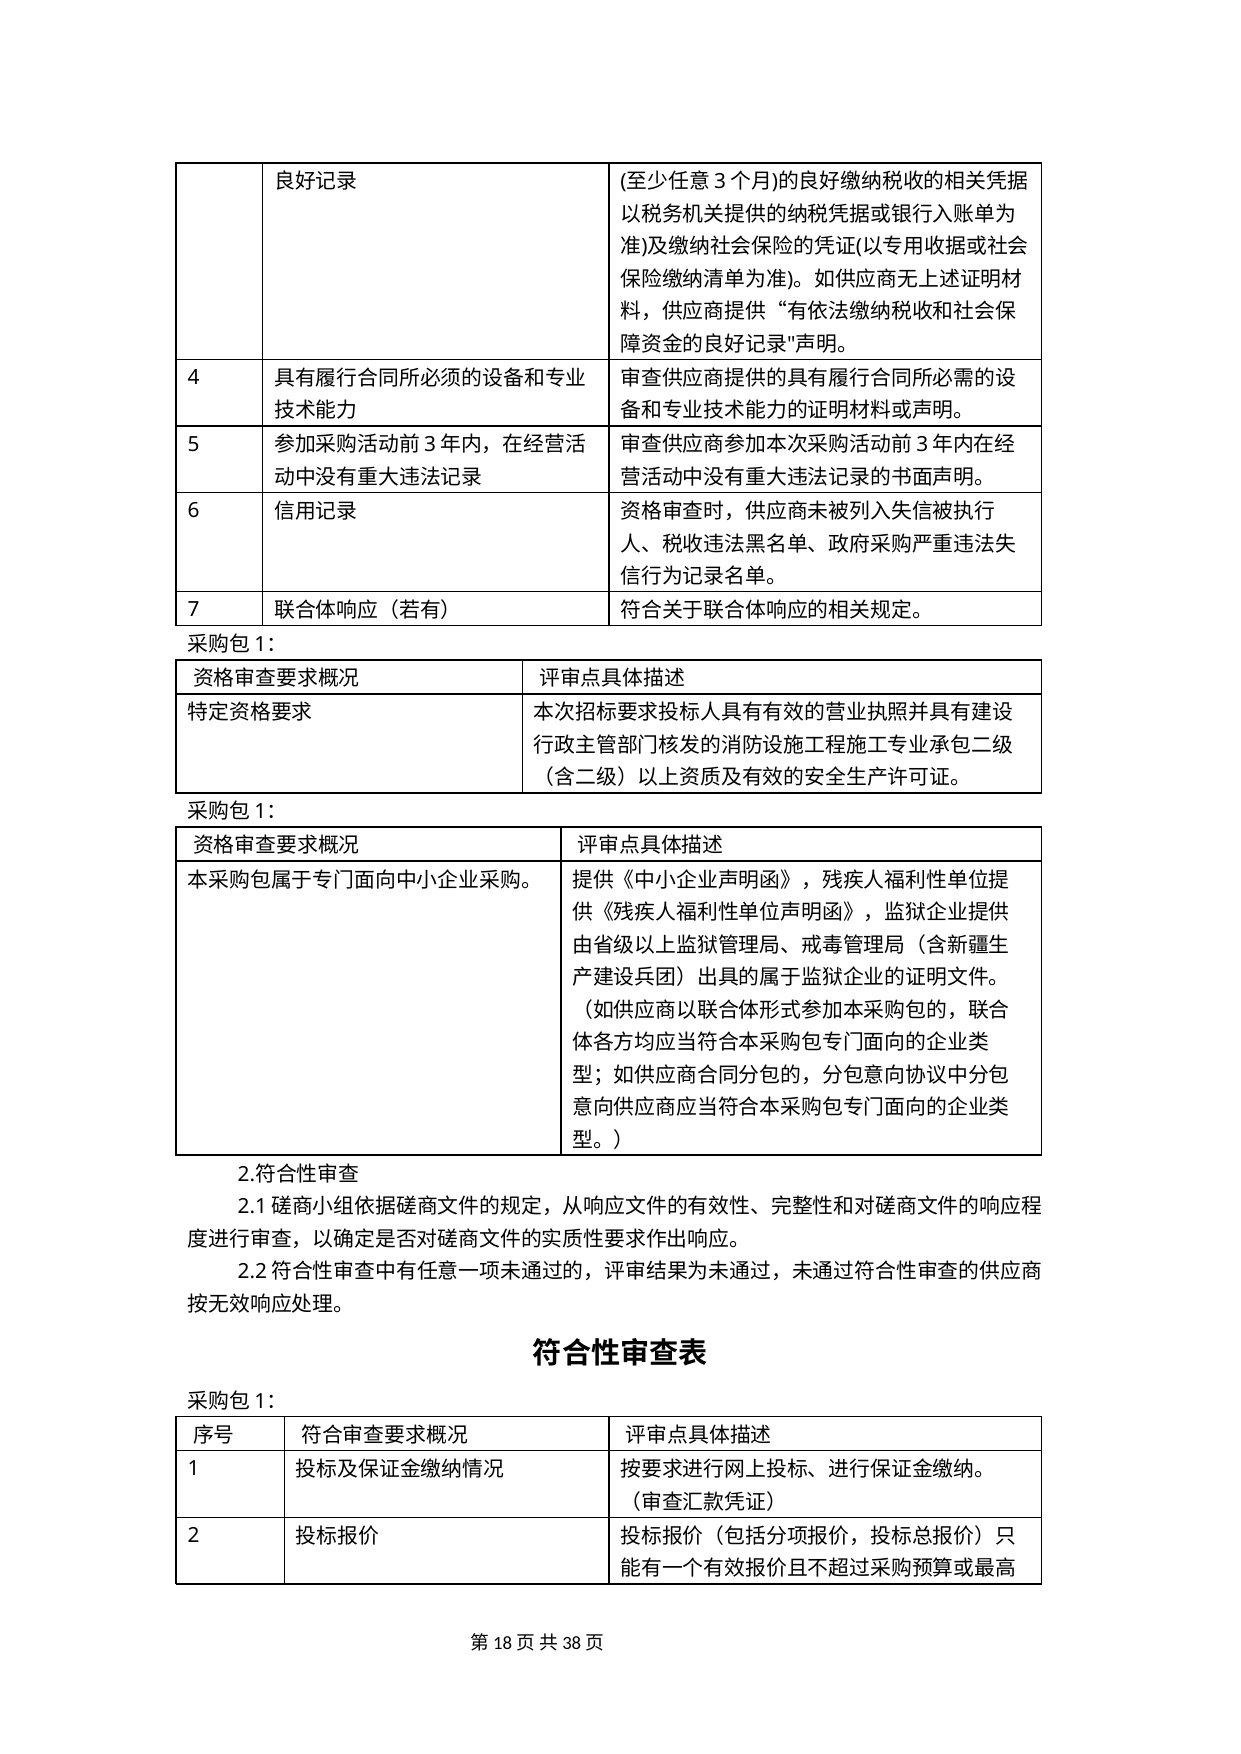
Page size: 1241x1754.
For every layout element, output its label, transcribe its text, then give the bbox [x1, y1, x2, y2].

table_cell 提供《中小企业声明函》，残疾人福利性单位提供《残疾人福利性单位声明函》，监狱企业提供由省级以上监狱管理局、戒毒管理局（含新疆生产建设兵团）出具的属于监狱企业的证明文件。（如供应商以联合体形式参加本采购包的，联合体各方均应当符合本采购包专门面向的企业类型；如供应商合同分包的，分包意向协议中分包意向供应商应当符合本采购包专门面向的企业类型。） [562, 862, 1041, 1154]
text 采购包1： [187, 626, 1053, 659]
table_cell 信用记录 [263, 493, 608, 591]
table_cell 投标及保证金缴纳情况 [285, 1451, 608, 1516]
table_cell 5 [177, 427, 262, 492]
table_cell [610, 164, 1041, 358]
table_cell 3 [177, 164, 262, 358]
table_header 资格审查要求概况 [177, 661, 522, 693]
table_cell 参加采购活动前3年内，在经营活动中没有重大违法记录 [263, 427, 608, 492]
table_cell 本采购包属于专门面向中小企业采购。 [177, 862, 560, 1154]
table_cell 6 [177, 493, 262, 591]
table_cell 有依法缴纳税收和社会保障资金的良好记录 [263, 164, 608, 358]
table_cell 资格审查时，供应商未被列入失信被执行人、税收违法黑名单、政府采购严重违法失信行为记录名单。 [610, 493, 1041, 591]
text 2.符合性审查 [187, 1156, 1053, 1188]
table_header 评审点具体描述 [523, 661, 1041, 693]
table_cell 符合关于联合体响应的相关规定。 [610, 592, 1041, 625]
text 采购包1： [187, 793, 1053, 826]
table_cell 7 [177, 592, 262, 625]
table_header 资格审查要求概况 [177, 828, 560, 860]
table_header 序号 [177, 1417, 284, 1450]
text 采购包1： [187, 1383, 1053, 1416]
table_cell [610, 1518, 1041, 1583]
table_cell 审查供应商参加本次采购活动前3年内在经营活动中没有重大违法记录的书面声明。 [610, 427, 1041, 492]
table_cell 投标报价 [285, 1518, 608, 1583]
text 2.1磋商小组依据磋商文件的规定，从响应文件的有效性、完整性和对磋商文件的响应程度进行审查，以确定是否对磋商文件的实质性要求作出响应。 [187, 1188, 1053, 1253]
table_cell 具有履行合同所必须的设备和专业技术能力 [263, 360, 608, 425]
table_header 评审点具体描述 [610, 1417, 1041, 1450]
table_cell 特定资格要求 [177, 695, 522, 792]
table_cell 按要求进行网上投标、进行保证金缴纳。（审查汇款凭证） [610, 1451, 1041, 1516]
table_cell 4 [177, 360, 262, 425]
table_cell 本次招标要求投标人具有有效的营业执照并具有建设行政主管部门核发的消防设施工程施工专业承包二级（含二级）以上资质及有效的安全生产许可证。 [523, 695, 1041, 792]
table_cell 1 [177, 1451, 284, 1516]
table_cell 2 [177, 1518, 284, 1583]
table_cell 联合体响应（若有） [263, 592, 608, 625]
text 符合性审查表 [187, 1318, 1053, 1383]
table_cell 审查供应商提供的具有履行合同所必需的设备和专业技术能力的证明材料或声明。 [610, 360, 1041, 425]
table_header 评审点具体描述 [562, 828, 1041, 860]
table_header 符合审查要求概况 [285, 1417, 608, 1450]
text 2.2符合性审查中有任意一项未通过的，评审结果为未通过，未通过符合性审查的供应商按无效响应处理。 [187, 1253, 1053, 1318]
